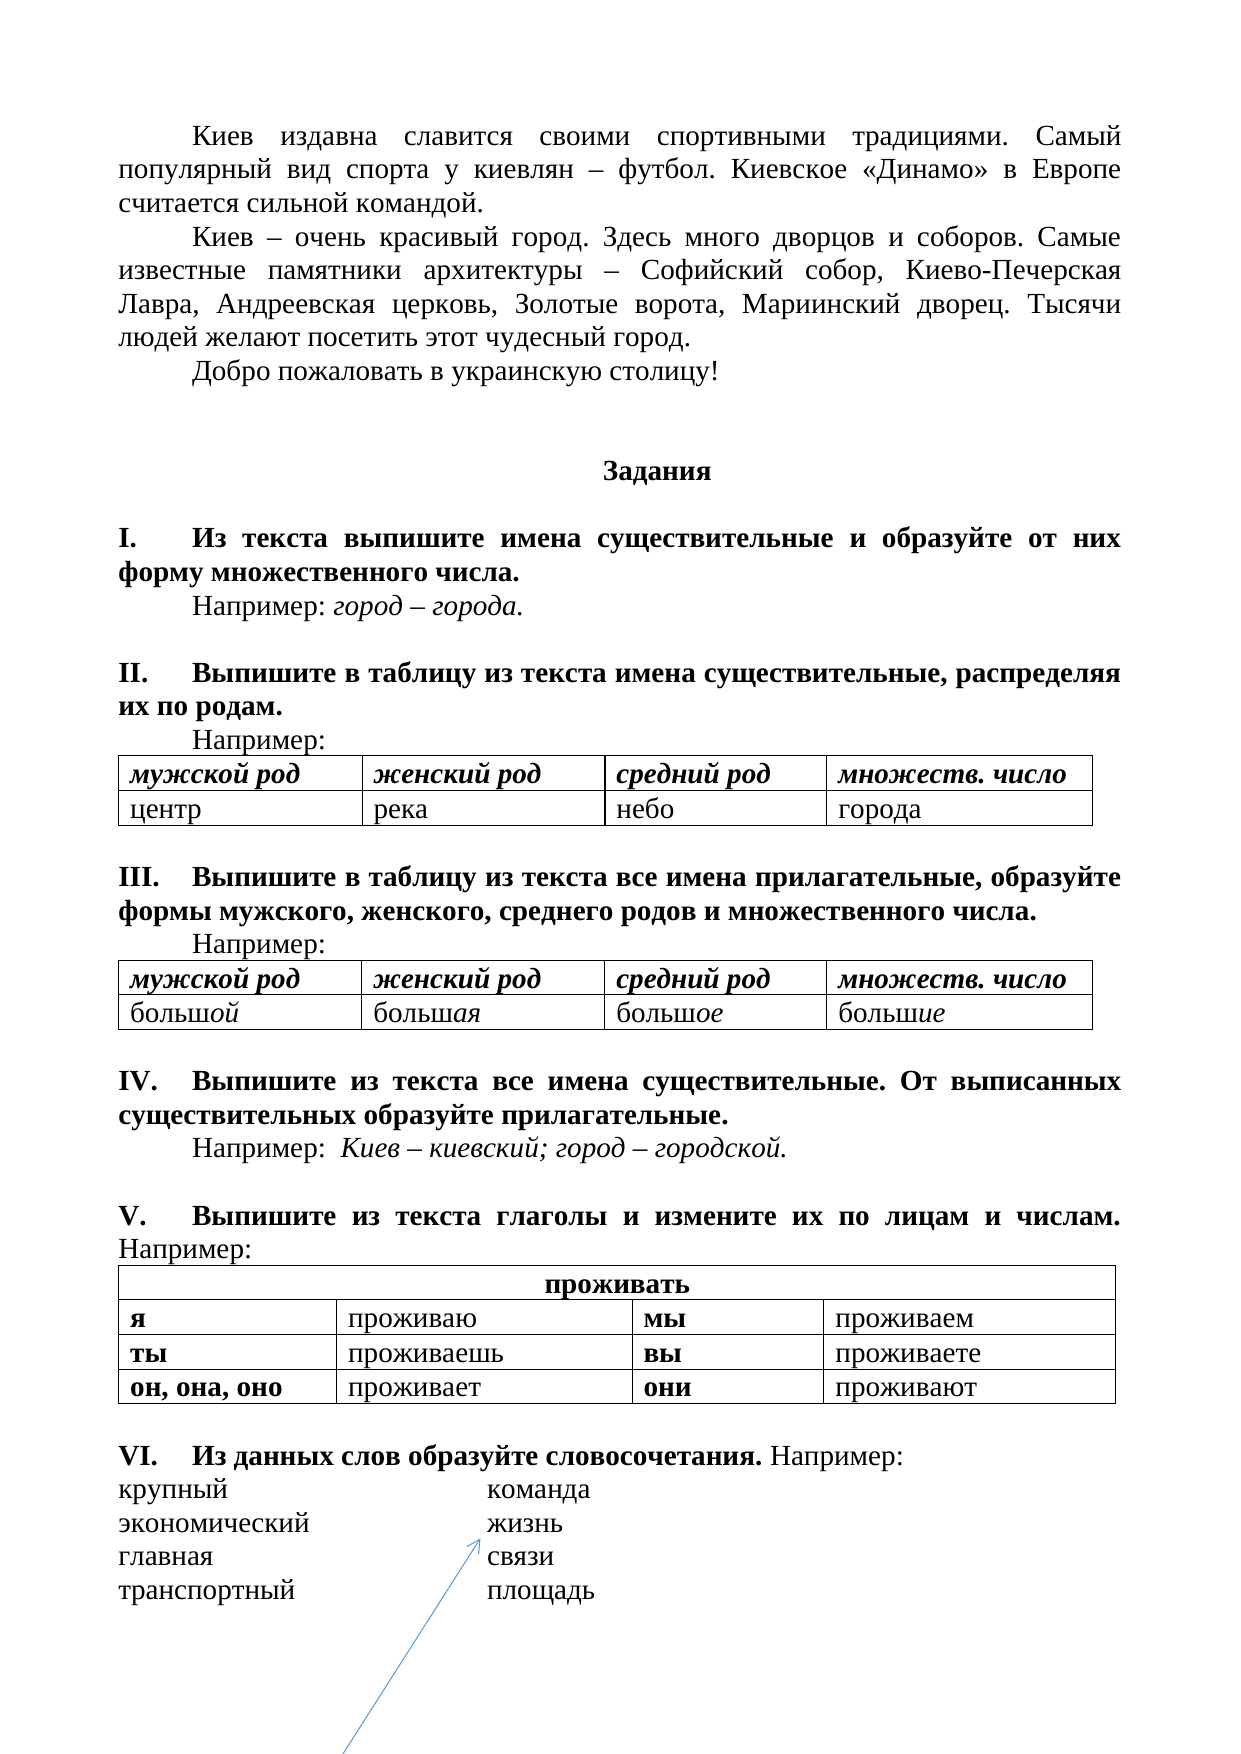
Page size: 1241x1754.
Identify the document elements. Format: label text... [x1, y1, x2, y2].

list Например: [118, 926, 1122, 960]
table_cell я [119, 1300, 336, 1334]
list Выпишите из текста все имена существительные. От выписанных существительных образуйте прилагательные. [118, 1063, 1122, 1131]
list главная связи [118, 1538, 479, 1572]
table_header средний род [605, 961, 826, 994]
list Например: [118, 722, 1122, 755]
text Задания [118, 453, 1122, 487]
table_cell большое [605, 995, 826, 1029]
table_cell центр [119, 791, 362, 824]
table_cell ты [119, 1335, 336, 1368]
table_cell проживаешь [337, 1335, 632, 1368]
table_header женский род [363, 756, 604, 790]
table_cell проживают [824, 1370, 1115, 1403]
table_header средний род [606, 756, 826, 790]
table_cell большой [119, 995, 361, 1029]
table_cell они [633, 1370, 823, 1403]
table_cell большие [827, 995, 1092, 1029]
list транспортный площадь [118, 1572, 457, 1605]
list Например: город – города. [118, 588, 1122, 621]
table_cell проживаете [824, 1335, 1115, 1368]
list Выпишите в таблицу из текста имена существительные, распределяя их по родам. [118, 655, 1122, 722]
table_header женский род [362, 961, 604, 994]
table_cell города [827, 791, 1092, 824]
list Выпишите из текста глаголы и измените их по лицам и числам. Например: [118, 1198, 1122, 1265]
list главная связи [461, 1538, 1122, 1572]
table_cell вы [633, 1335, 823, 1368]
table_cell большая [362, 995, 604, 1029]
table_header мужской род [119, 961, 361, 994]
table_cell проживаем [824, 1300, 1115, 1334]
table_cell он, она, оно [119, 1370, 336, 1403]
table_cell река [363, 791, 604, 824]
table_header множеств. число [827, 961, 1092, 994]
table_cell небо [606, 791, 826, 824]
text Киев – очень красивый город. Здесь много дворцов и соборов. Самые известные памятники архитектуры – Софийский собор, Киево-Печерская Лавра, Андреевская церковь, Золотые ворота, Мариинский дворец. Тысячи людей желают посетить этот чудесный город. [118, 219, 1122, 353]
list Выпишите в таблицу из текста все имена прилагательные, образуйте формы мужского, женского, среднего родов и множественного числа. [118, 859, 1122, 926]
text Добро пожаловать в украинскую столицу! [118, 353, 1122, 386]
table_header множеств. число [827, 756, 1092, 790]
table_cell проживает [337, 1370, 632, 1403]
list экономический жизнь [118, 1505, 1122, 1538]
list Например: Киев – киевский; город – городской. [118, 1131, 1122, 1164]
list транспортный площадь [440, 1572, 1122, 1605]
table_header проживать [119, 1266, 1115, 1299]
text Киев издавна славится своими спортивными традициями. Самый популярный вид спорта у киевлян – футбол. Киевское «Динамо» в Европе считается сильной командой. [118, 118, 1122, 219]
table_header мужской род [119, 756, 362, 790]
list Из текста выпишите имена существительные и образуйте от них форму множественного числа. [118, 521, 1122, 588]
table_cell проживаю [337, 1300, 632, 1334]
list крупный команда [118, 1471, 1122, 1505]
list Из данных слов образуйте словосочетания. Например: [118, 1438, 1122, 1471]
table_cell мы [633, 1300, 823, 1334]
